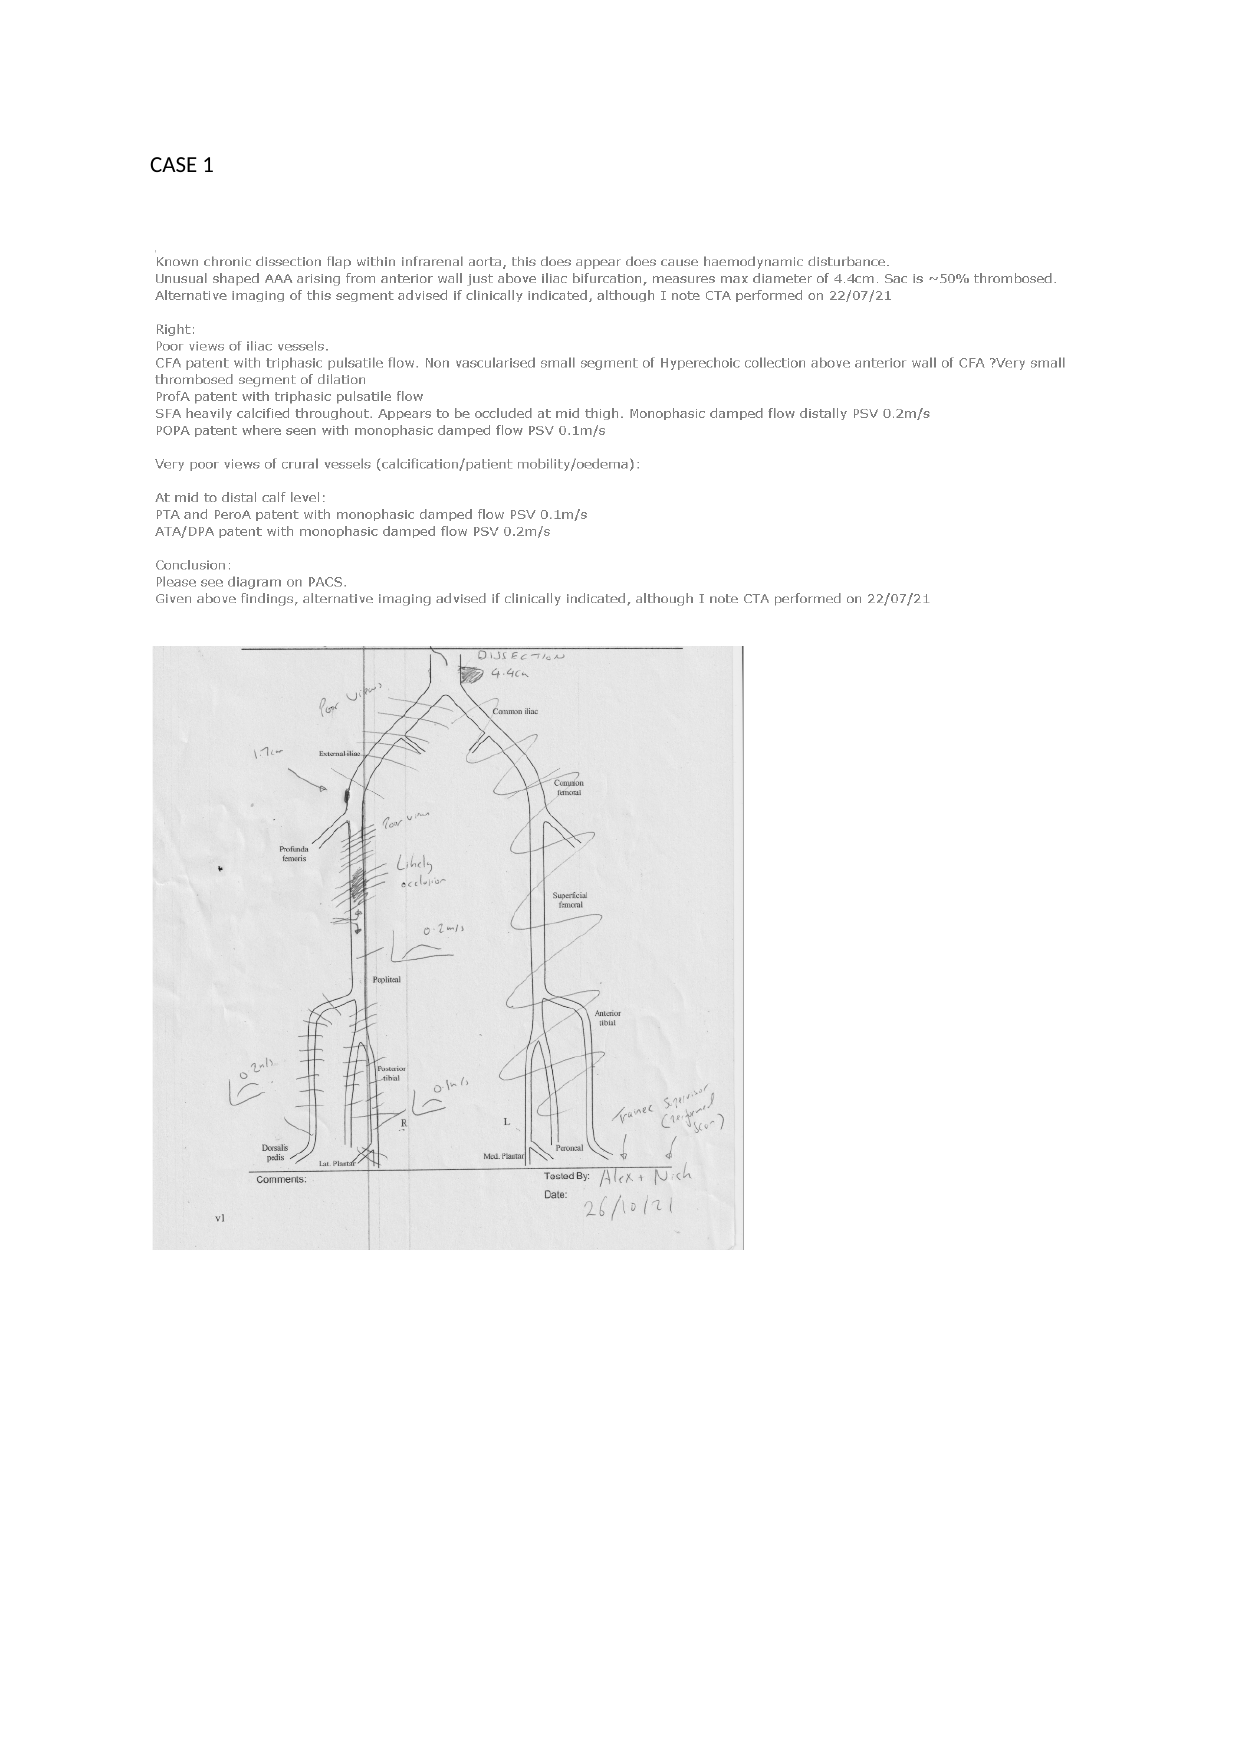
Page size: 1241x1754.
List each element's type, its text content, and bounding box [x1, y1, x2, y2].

text CASE 1 [150, 150, 1090, 178]
picture [152, 646, 744, 1250]
picture [154, 243, 1094, 619]
